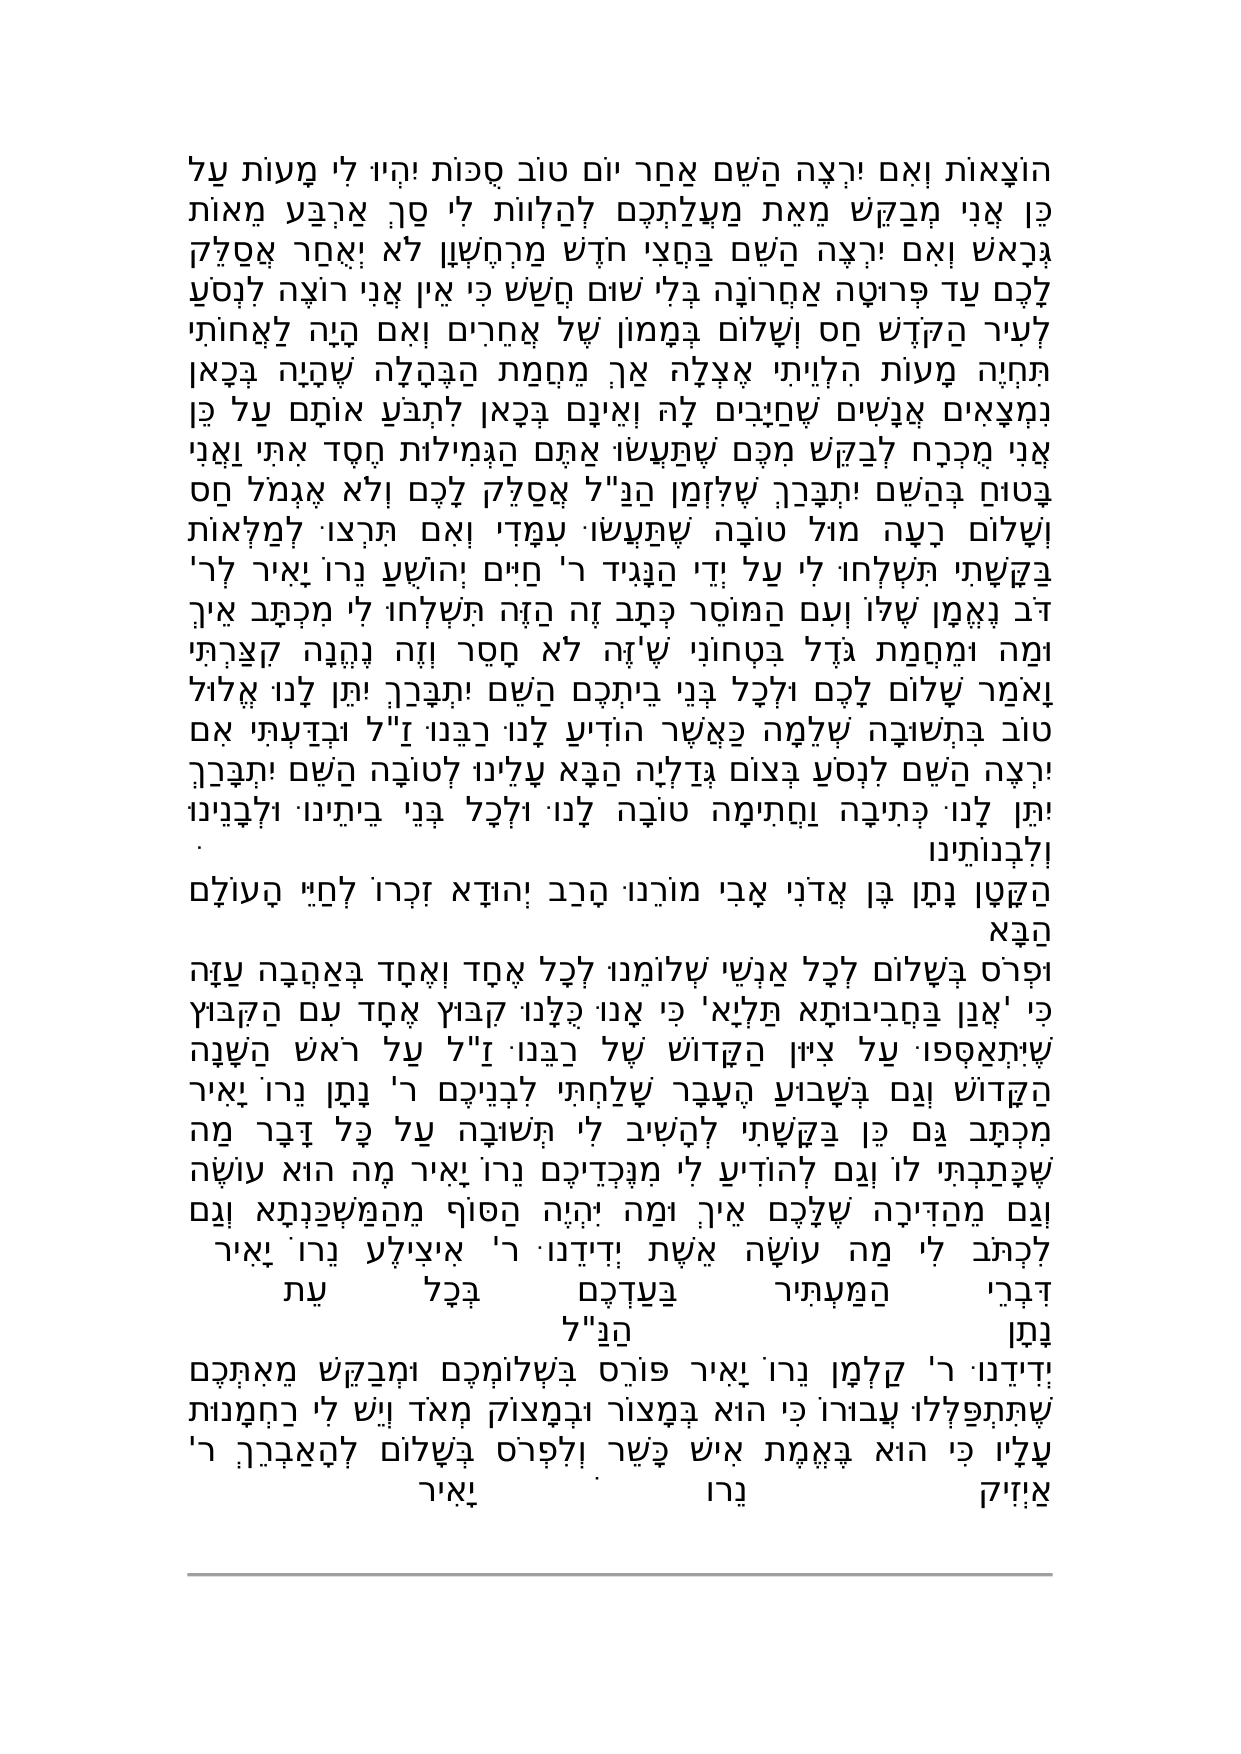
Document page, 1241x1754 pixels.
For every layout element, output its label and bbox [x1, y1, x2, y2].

text [187, 150, 1053, 1539]
